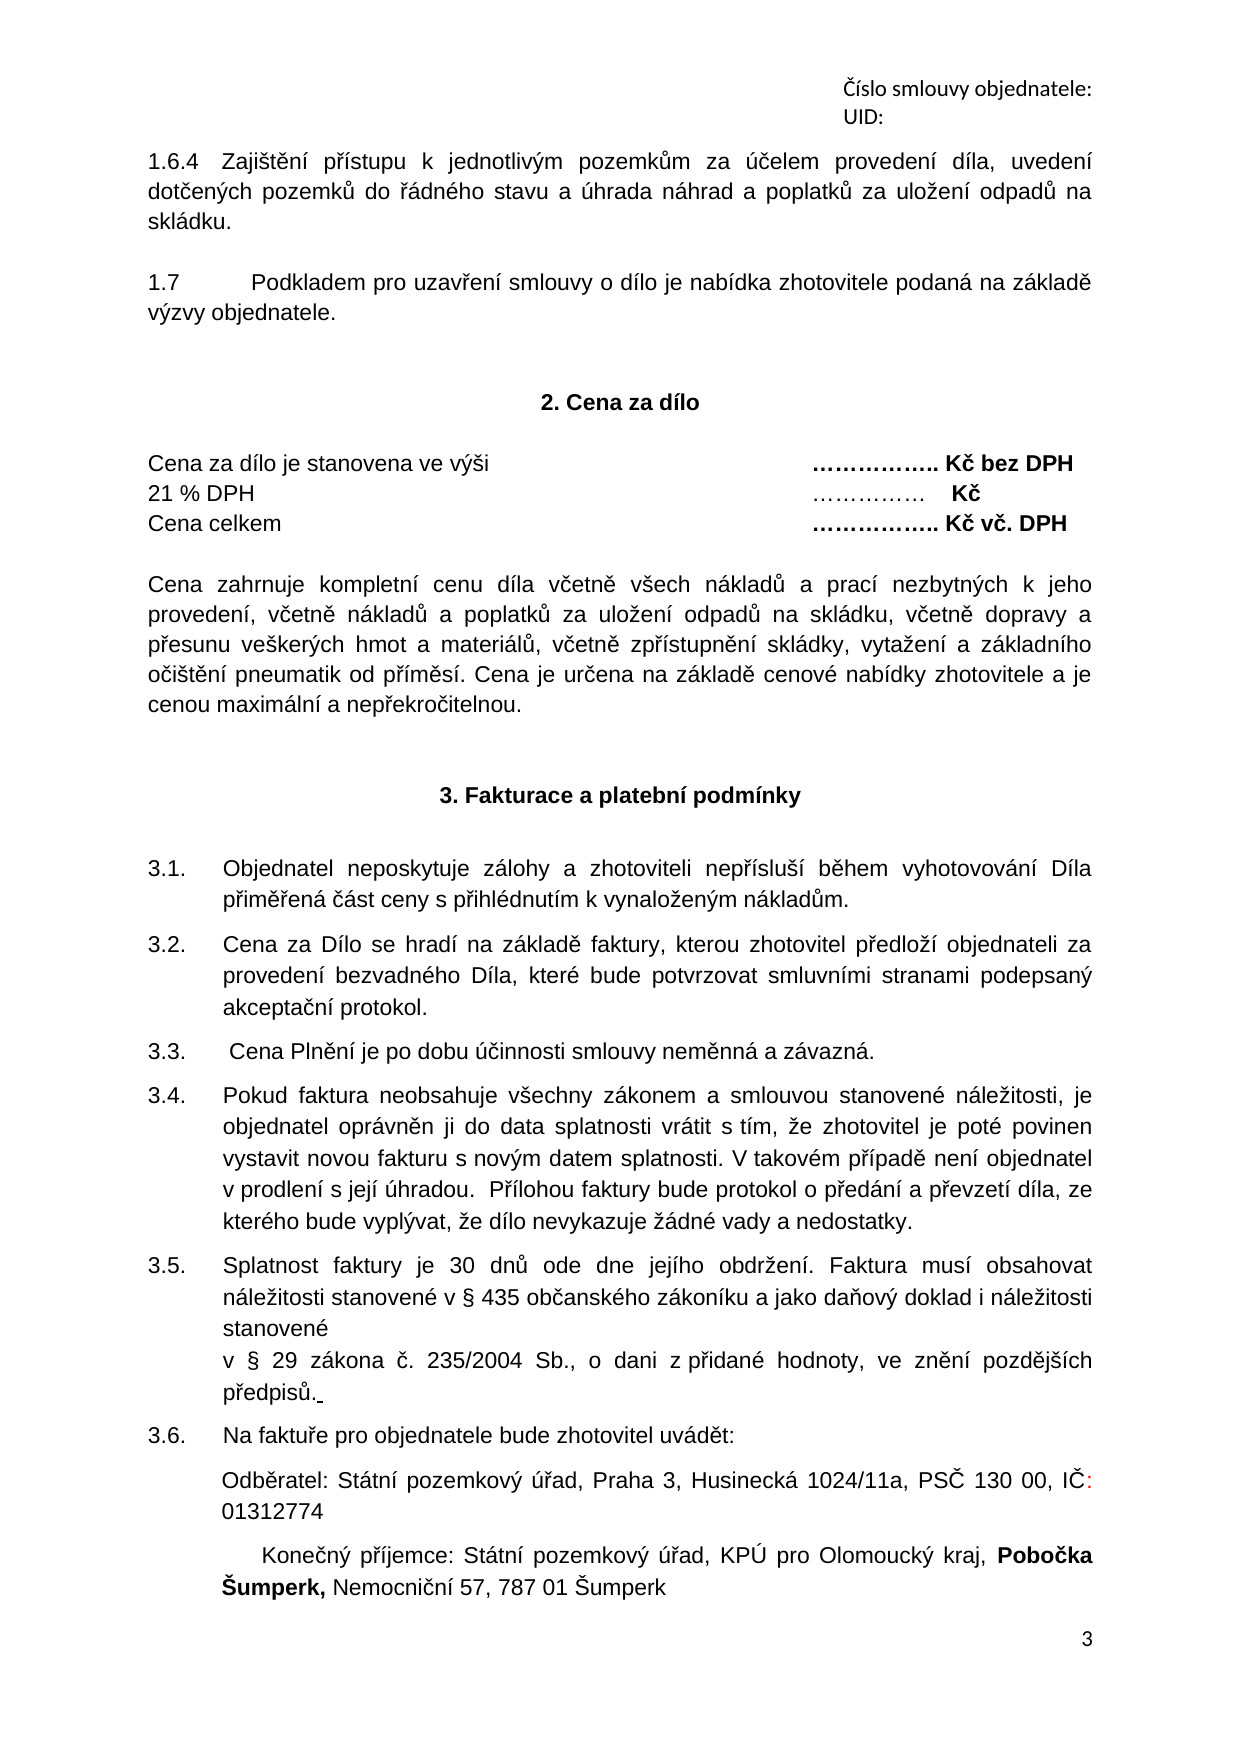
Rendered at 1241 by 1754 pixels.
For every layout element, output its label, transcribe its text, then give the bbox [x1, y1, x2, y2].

list Objednatel neposkytuje zálohy a zhotoviteli nepřísluší během vyhotovování Díla přiměřená část ceny s přihlédnutím k vynaloženým nákladům. [148, 855, 1093, 913]
text 1.7 Podkladem pro uzavření smlouvy o dílo je nabídka zhotovitele podaná na základě výzvy objednatele. [148, 268, 1093, 325]
text Cena zahrnuje kompletní cenu díla včetně všech nákladů a prací nezbytných k jeho provedení, včetně nákladů a poplatků za uložení odpadů na skládku, včetně dopravy a přesunu veškerých hmot a materiálů, včetně zpřístupnění skládky, vytažení a základního očištění pneumatik od příměsí. Cena je určena na základě cenové nabídky zhotovitele a je cenou maximální a nepřekročitelnou. [148, 571, 1093, 718]
text Cena celkem …………….. Kč vč. DPH [148, 510, 1093, 536]
list Pokud faktura neobsahuje všechny zákonem a smlouvou stanovené náležitosti, je objednatel oprávněn ji do data splatnosti vrátit s tím, že zhotovitel je poté povinen vystavit novou fakturu s novým datem splatnosti. V takovém případě není objednatel v prodlení s její úhradou. Přílohou faktury bude protokol o předání a převzetí díla, ze kterého bude vyplývat, že dílo nevykazuje žádné vady a nedostatky. [148, 1082, 1093, 1234]
text 2. Cena za dílo [148, 389, 1093, 416]
list Cena Plnění je po dobu účinnosti smlouvy neměnná a závazná. [148, 1038, 1093, 1064]
list Splatnost faktury je 30 dnů ode dne jejího obdržení. Faktura musí obsahovat náležitosti stanovené v § 435 občanského zákoníku a jako daňový doklad i náležitosti stanovené v § 29 zákona č. 235/2004 Sb., o dani z přidané hodnoty, ve znění pozdějších předpisů. [148, 1252, 1093, 1405]
text 3. Fakturace a platební podmínky [148, 782, 1093, 808]
list Konečný příjemce: Státní pozemkový úřad, KPÚ pro Olomoucký kraj, Pobočka Šumperk, Nemocniční 57, 787 01 Šumperk [148, 1542, 1093, 1600]
text 1.6.4 Zajištění přístupu k jednotlivým pozemkům za účelem provedení díla, uvedení dotčených pozemků do řádného stavu a úhrada náhrad a poplatků za uložení odpadů na skládku. [148, 148, 1093, 234]
list Odběratel: Státní pozemkový úřad, Praha 3, Husinecká 1024/11a, PSČ 130 00, IČ: 01312774 [221, 1467, 1093, 1524]
text 21 % DPH …………… Kč [148, 480, 1093, 506]
text Cena za dílo je stanovena ve výši …………….. Kč bez DPH [148, 450, 1093, 476]
list Cena za Dílo se hradí na základě faktury, kterou zhotovitel předloží objednateli za provedení bezvadného Díla, které bude potvrzovat smluvními stranami podepsaný akceptační protokol. [148, 931, 1093, 1020]
list Na faktuře pro objednatele bude zhotovitel uvádět: [148, 1422, 1093, 1449]
